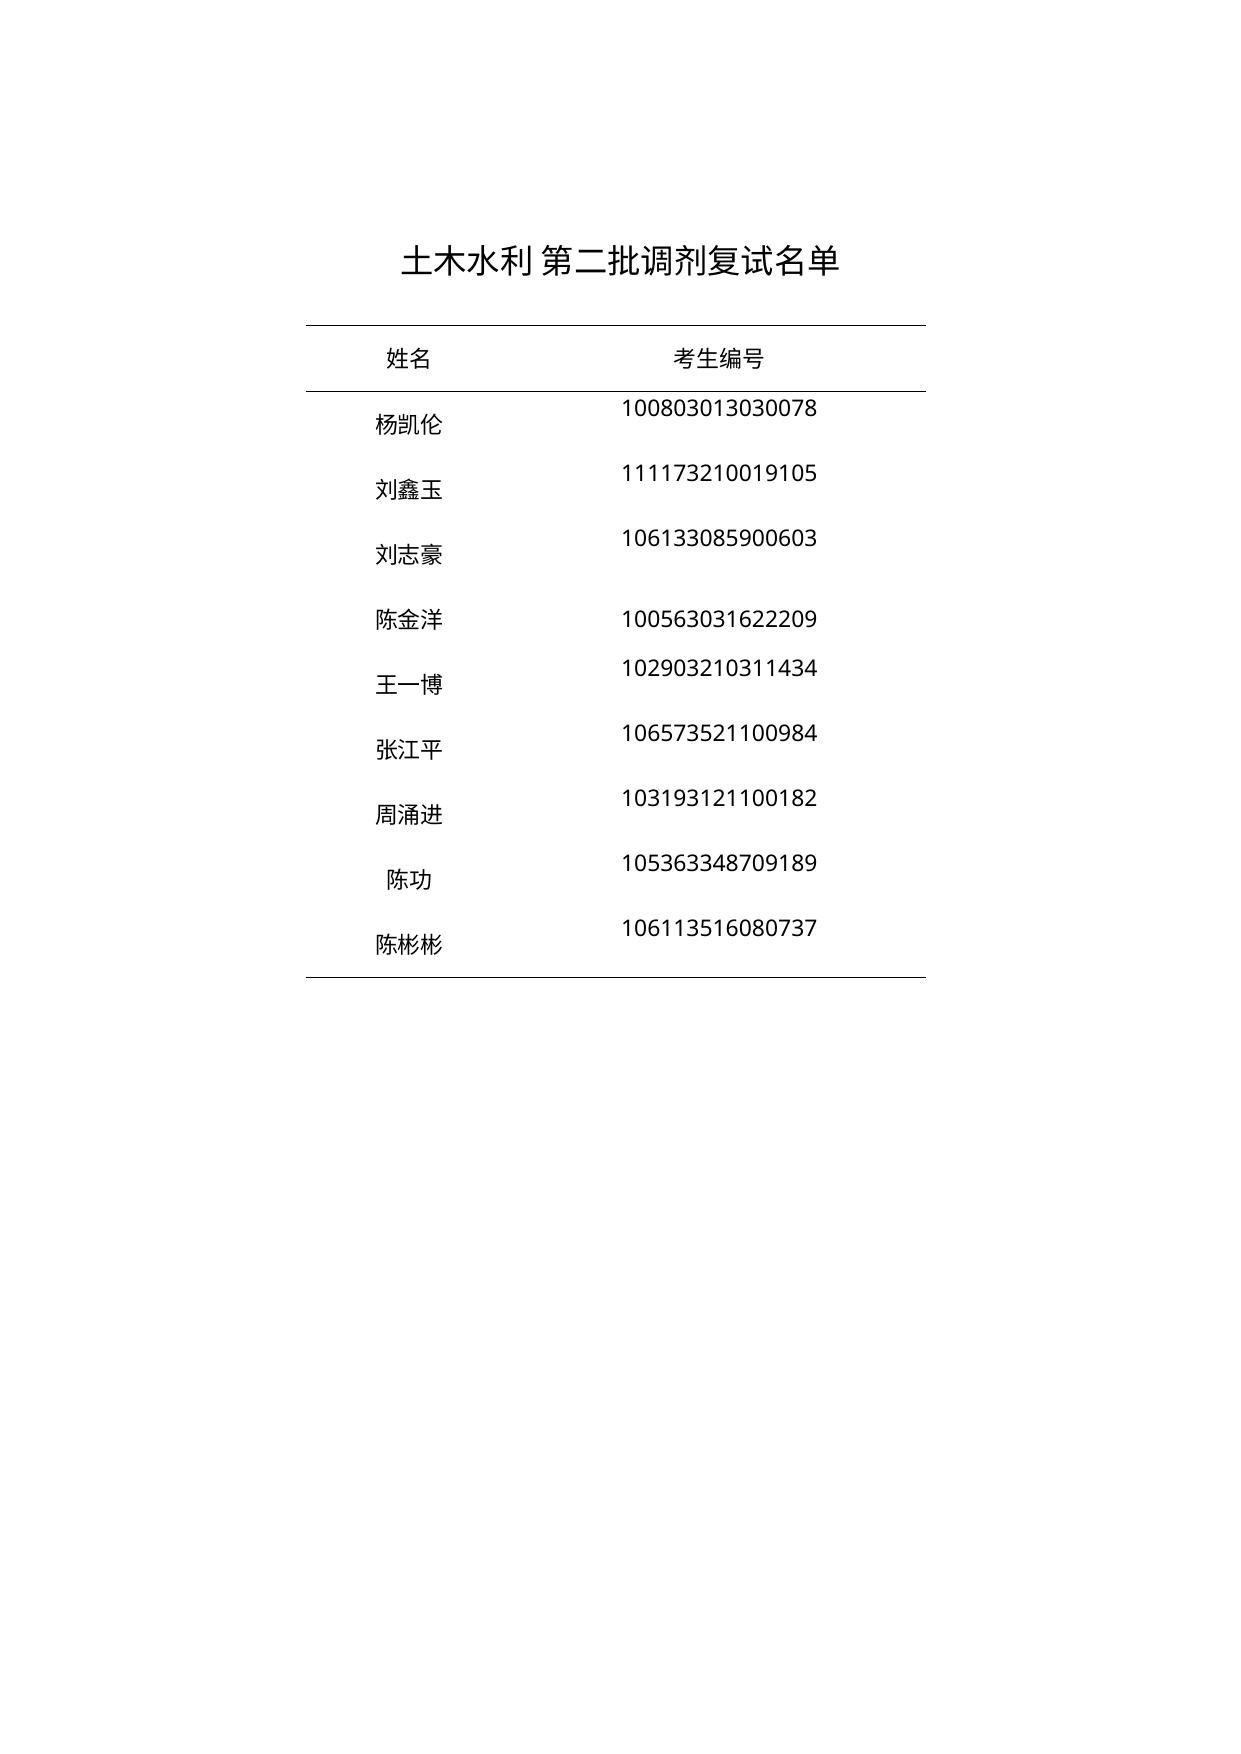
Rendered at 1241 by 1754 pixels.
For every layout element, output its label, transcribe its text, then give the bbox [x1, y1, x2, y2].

table_cell 周涌进 [306, 782, 512, 847]
table_cell 103193121100182 [513, 782, 926, 847]
table_cell 刘鑫玉 [306, 457, 512, 522]
table_cell 106113516080737 [513, 912, 926, 977]
table_cell 105363348709189 [513, 847, 926, 912]
table_cell 陈彬彬 [306, 912, 512, 977]
table_cell 106573521100984 [513, 717, 926, 782]
table_cell 100563031622209 [513, 587, 926, 652]
table_cell 张江平 [306, 717, 512, 782]
table_header 姓名 [306, 326, 512, 391]
table_cell 111173210019105 [513, 457, 926, 522]
table_cell 100803013030078 [513, 392, 926, 457]
table_cell 杨凯伦 [306, 392, 512, 457]
table_cell 陈金洋 [306, 587, 512, 652]
table_cell 106133085900603 [513, 522, 926, 587]
table_header 考生编号 [513, 326, 926, 391]
table_cell 陈功 [306, 847, 512, 912]
table_cell 102903210311434 [513, 652, 926, 717]
table_cell 王一博 [306, 652, 512, 717]
text 土木水利 第二批调剂复试名单 [187, 227, 1053, 292]
table_cell 刘志豪 [306, 522, 512, 587]
